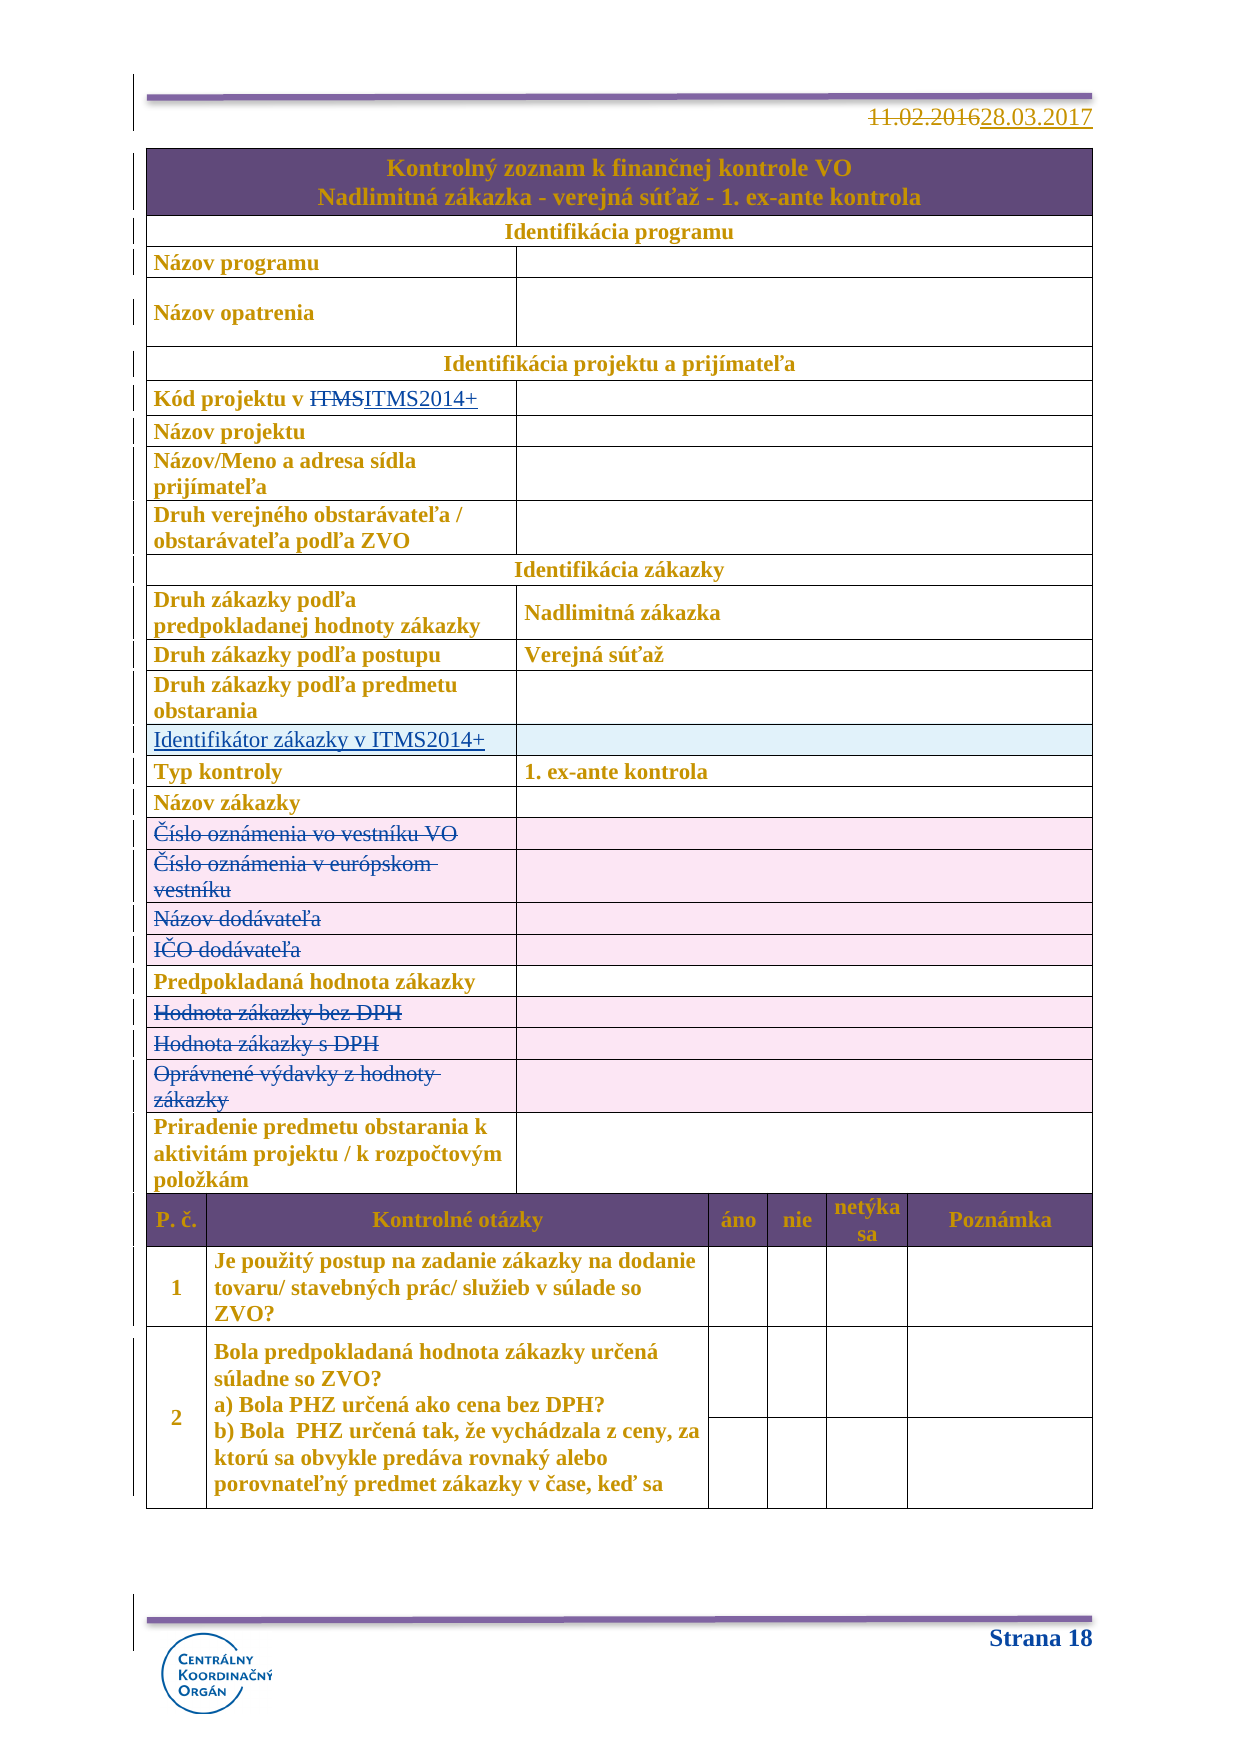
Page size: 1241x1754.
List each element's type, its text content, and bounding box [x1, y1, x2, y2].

table_cell Názov programu [147, 247, 516, 277]
table_cell Identifikácia zákazky [147, 555, 1092, 585]
table_cell Identifikácia programu [147, 216, 1092, 246]
table_cell 2 [147, 1327, 206, 1507]
table_cell Typ kontroly [147, 756, 516, 786]
table_cell Názov/Meno a adresa sídla prijímateľa [147, 447, 516, 500]
table_cell P. č. [147, 1194, 206, 1246]
table_cell [768, 1327, 826, 1417]
table_cell Kód projektu v [147, 381, 516, 415]
table_cell [827, 1327, 907, 1417]
table_cell [517, 381, 1092, 415]
table_cell [517, 1113, 1092, 1192]
table_header Kontrolný zoznam k finančnej kontrole VO Nadlimitná zákazka - verejná súťaž - 1. ex-ante kontrola [147, 149, 1092, 215]
table_cell [827, 1418, 907, 1507]
table_cell [709, 1327, 767, 1417]
table_cell Poznámka [908, 1194, 1092, 1246]
table_cell Kontrolné otázky [207, 1194, 708, 1246]
table_cell [517, 447, 1092, 500]
table_cell [908, 1418, 1092, 1507]
table_cell Priradenie predmetu obstarania k aktivitám projektu / k rozpočtovým položkám [147, 1113, 516, 1192]
table_cell Identifikácia projektu a prijímateľa [147, 347, 1092, 380]
table_cell áno [709, 1194, 767, 1246]
table_cell Nadlimitná zákazka [517, 586, 1092, 638]
table_cell 1 [147, 1247, 206, 1326]
table_cell Druh verejného obstarávateľa / obstarávateľa podľa ZVO [147, 501, 516, 553]
table_cell [517, 501, 1092, 553]
table_cell nie [768, 1194, 826, 1246]
table_cell Bola predpokladaná hodnota zákazky určená súladne so ZVO? a) Bola PHZ určená ako cena bez DPH? b) Bola PHZ určená tak, že vychádzala z ceny, za ktorú sa obvykle predáva rovnaký alebo porovnateľný predmet zákazky v čase, keď sa oznámenie o vyhlásení verejného obstarávania alebo ekvivalent takéhoto oznámenia posiela na zverejnenie? c) Bola PHZ určená tak, že zahŕňa PHZ všetkých častí zákazky, vrátane opakovaných plnení, odmien a opcií? d) Je stanovená PHZ tak, že nezahŕňa PHZ aj dodávku tovaru alebo poskytnutie služieb, ktoré nie sú nevyhnutné na splnenie zmluvy na stavebné práce? e) Nedošlo k rozdeleniu zákazky alebo nebol zvolený spôsob určenia jej PHZ s cieľom znížiť PHZ pod finančné limity podľa ZVO? f) Boli v dokumentácii k verejnému obstarávaniu aj informácie a podklady, na základe ktorých bola určená PHZ a to najmä záznam z prieskumu trhu, aktualizovaný rozpočet zo žiadosti o NFP, štátna cenová expertíza a pod.? [207, 1327, 708, 1507]
table_cell [908, 1247, 1092, 1326]
table_cell [517, 671, 1092, 723]
table_cell [709, 1418, 767, 1507]
table_cell Predpokladaná hodnota zákazky [147, 966, 516, 996]
table_cell [517, 416, 1092, 446]
table_cell [517, 278, 1092, 346]
table_cell [827, 1247, 907, 1326]
table_cell netýka sa [827, 1194, 907, 1246]
table_cell [768, 1247, 826, 1326]
table_cell Názov opatrenia [147, 278, 516, 346]
table_cell Druh zákazky podľa predpokladanej hodnoty zákazky [147, 586, 516, 638]
table_cell Je použitý postup na zadanie zákazky na dodanie tovaru/ stavebných prác/ služieb v súlade so ZVO? [207, 1247, 708, 1326]
table_cell Názov projektu [147, 416, 516, 446]
table_cell 1. ex-ante kontrola [517, 756, 1092, 786]
table_cell Druh zákazky podľa predmetu obstarania [147, 671, 516, 723]
table_cell [517, 787, 1092, 817]
table_cell Druh zákazky podľa postupu [147, 640, 516, 670]
table_cell [768, 1418, 826, 1507]
table_cell Verejná súťaž [517, 640, 1092, 670]
table_cell [709, 1247, 767, 1326]
table_cell Názov zákazky [147, 787, 516, 817]
table_cell [517, 966, 1092, 996]
table_cell [517, 247, 1092, 277]
table_cell [908, 1327, 1092, 1417]
picture [159, 1631, 272, 1713]
